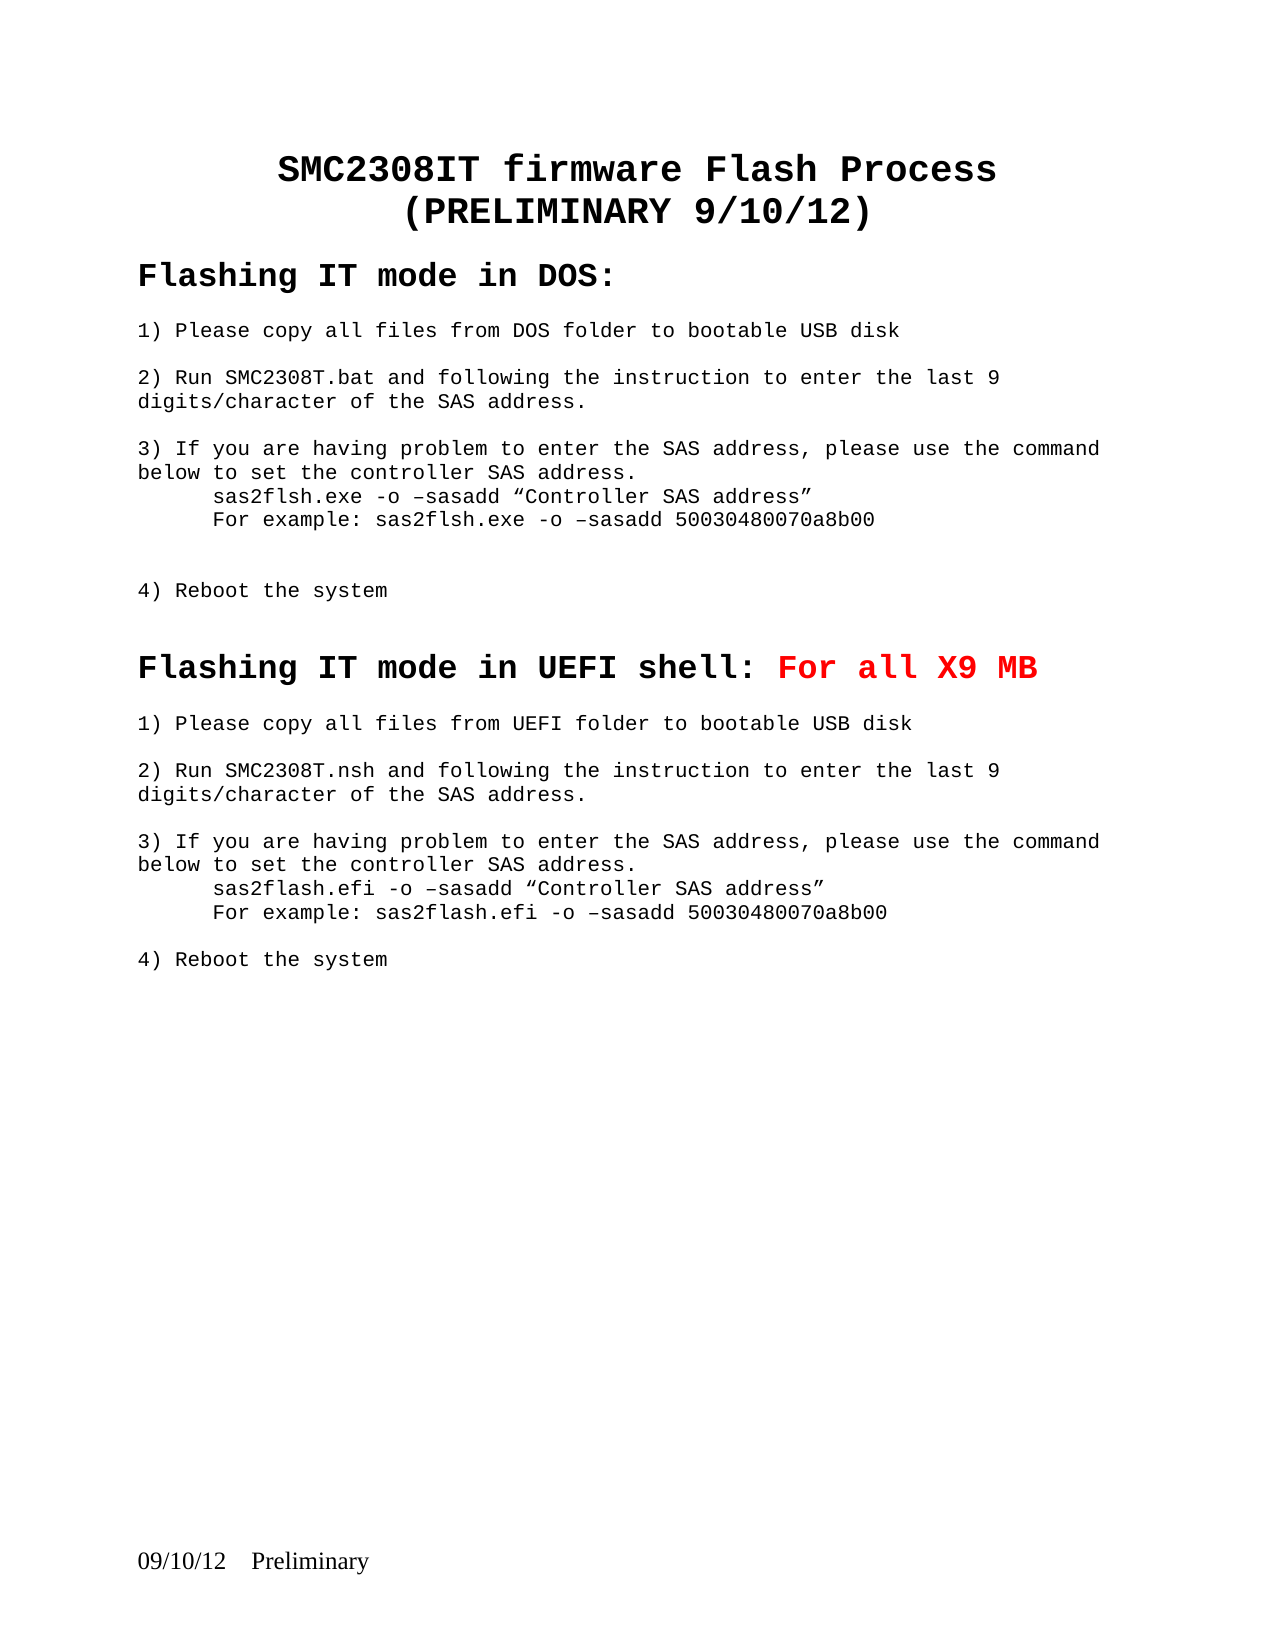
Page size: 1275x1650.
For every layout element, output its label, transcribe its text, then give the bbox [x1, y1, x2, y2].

text Flashing IT mode in DOS: [137, 259, 1138, 296]
text 2) Run SMC2308T.bat and following the instruction to enter the last 9 digits/character of the SAS address. [137, 367, 1138, 415]
text 1) Please copy all files from UEFI folder to bootable USB disk [137, 713, 1138, 736]
text 4) Reboot the system [137, 949, 1138, 973]
text 4) Reboot the system [137, 580, 1138, 604]
text 3) If you are having problem to enter the SAS address, please use the command below to set the controller SAS address. [137, 438, 1138, 486]
text Flashing IT mode in UEFI shell: For all X9 MB [137, 651, 1138, 689]
text For example: sas2flsh.exe -o –sasadd 50030480070a8b00 [137, 509, 1138, 533]
text 1) Please copy all files from DOS folder to bootable USB disk [137, 320, 1138, 344]
text 2) Run SMC2308T.nsh and following the instruction to enter the last 9 digits/character of the SAS address. [137, 760, 1138, 807]
text SMC2308IT firmware Flash Process (PRELIMINARY 9/10/12) [137, 150, 1138, 235]
text sas2flsh.exe -o –sasadd “Controller SAS address” [137, 486, 1138, 509]
text sas2flash.efi -o –sasadd “Controller SAS address” [137, 878, 1138, 902]
text 3) If you are having problem to enter the SAS address, please use the command below to set the controller SAS address. [137, 831, 1138, 878]
text For example: sas2flash.efi -o –sasadd 50030480070a8b00 [137, 902, 1138, 925]
